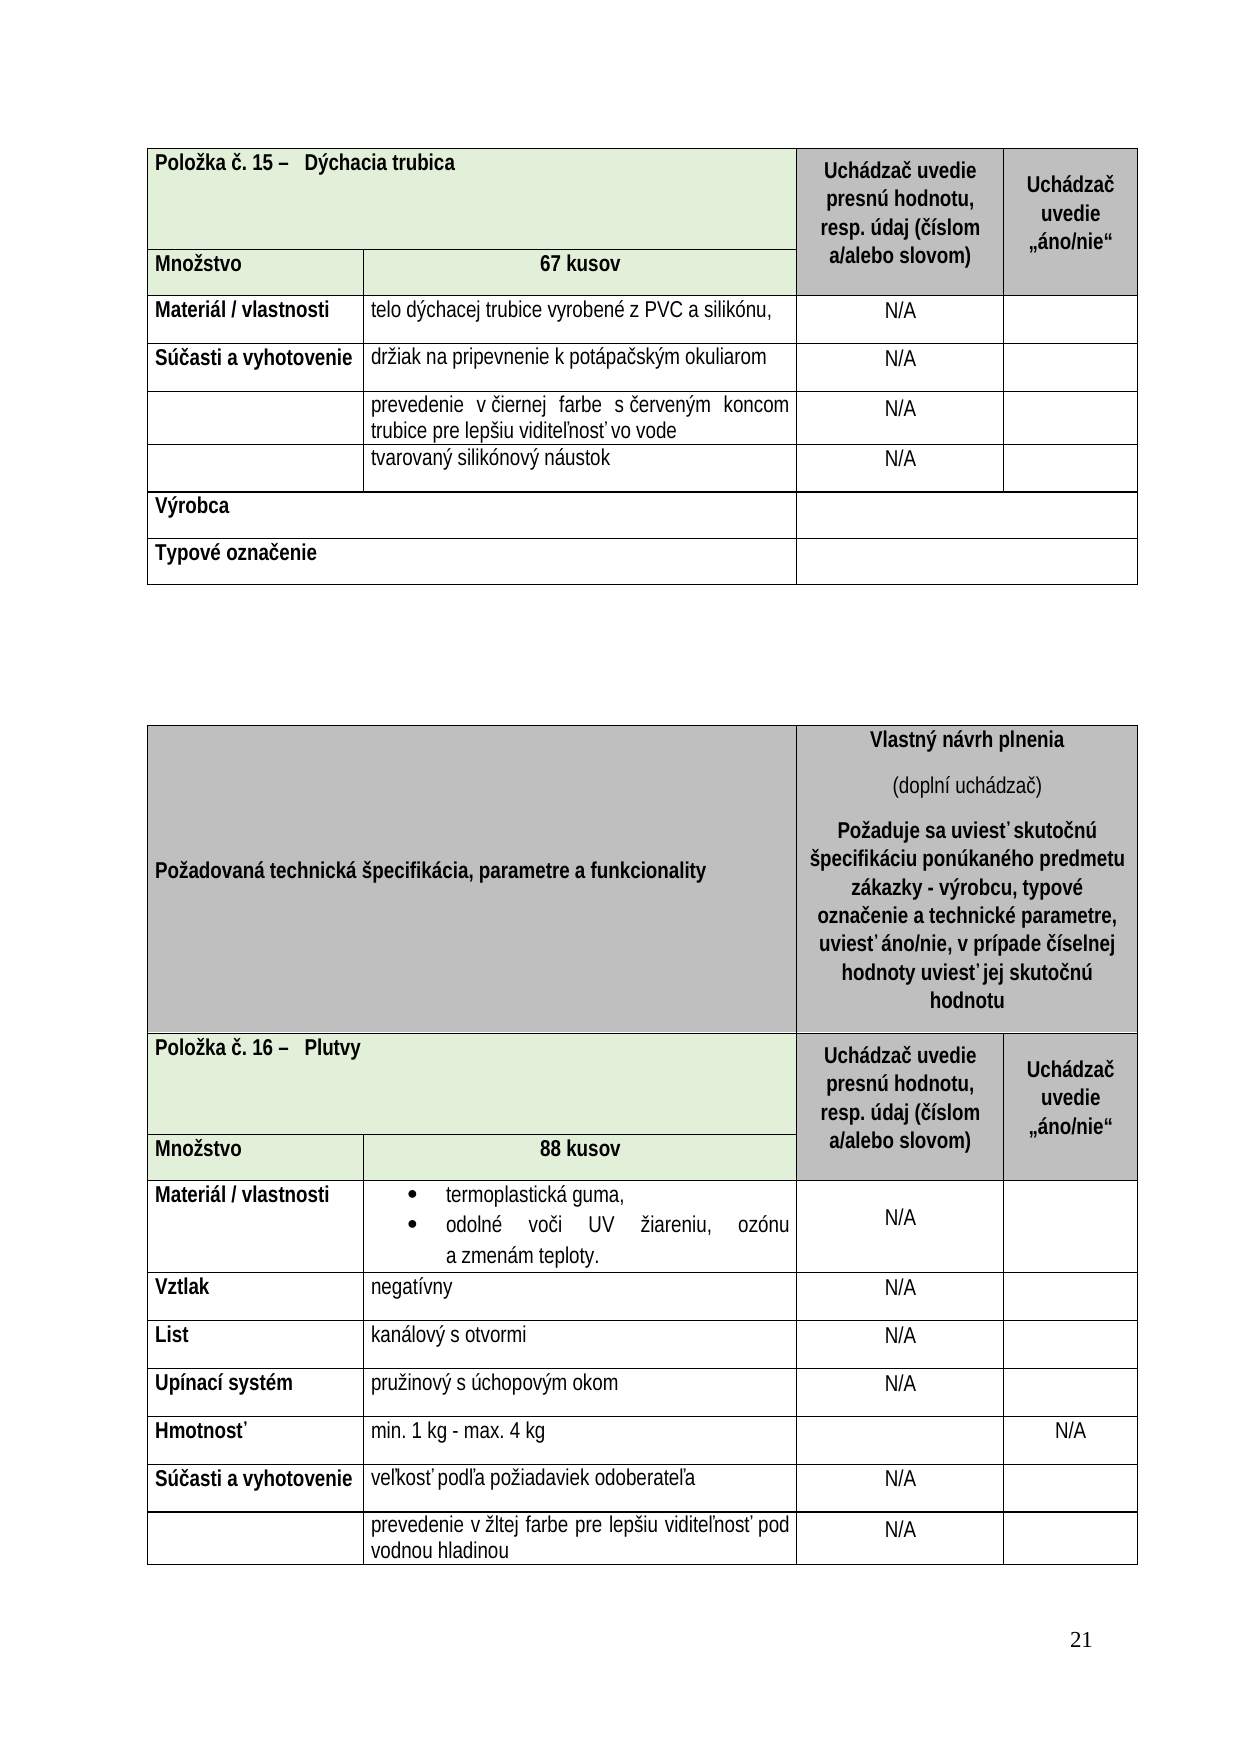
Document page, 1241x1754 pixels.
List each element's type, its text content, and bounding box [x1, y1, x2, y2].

table_cell držiak na pripevnenie k potápačským okuliarom [364, 344, 796, 391]
table_cell [1004, 1465, 1137, 1511]
table_cell prevedenie v žltej farbe pre lepšiu viditeľnosť pod vodnou hladinou [364, 1513, 796, 1564]
table_cell Uchádzač uvedie „áno/nie“ [1004, 1034, 1137, 1180]
table_cell [1004, 445, 1137, 491]
table_cell [1004, 392, 1137, 443]
table_cell [148, 445, 363, 491]
table_cell 88 kusov [364, 1135, 796, 1180]
table_cell pružinový s úchopovým okom [364, 1369, 796, 1416]
table_cell Materiál / vlastnosti [148, 296, 363, 343]
table_cell [1004, 1513, 1137, 1564]
table_cell N/A [1004, 1417, 1137, 1463]
table_cell [797, 539, 1137, 584]
table_cell tvarovaný silikónový náustok [364, 445, 796, 491]
table_cell [1004, 1369, 1137, 1416]
table_cell Položka č. 15 – Dýchacia trubica [148, 149, 796, 249]
table_cell prevedenie v čiernej farbe s červeným koncom trubice pre lepšiu viditeľnosť vo vode [364, 392, 796, 443]
table_cell Upínací systém [148, 1369, 363, 1416]
table_cell Výrobca [148, 493, 796, 538]
table_cell [148, 1513, 363, 1564]
table_cell N/A [797, 1321, 1003, 1368]
table_cell N/A [797, 445, 1003, 491]
table_cell Uchádzač uvedie presnú hodnotu, resp. údaj (číslom a/alebo slovom) [797, 149, 1003, 295]
table_cell negatívny [364, 1273, 796, 1320]
table_cell Materiál / vlastnosti [148, 1181, 363, 1272]
table_cell [1004, 1321, 1137, 1368]
table_cell N/A [797, 344, 1003, 391]
table_cell Množstvo [148, 1135, 363, 1180]
table_cell Uchádzač uvedie presnú hodnotu, resp. údaj (číslom a/alebo slovom) [797, 1034, 1003, 1180]
table_cell [1004, 296, 1137, 343]
table_cell termoplastická guma, odolné voči UV žiareniu, ozónu a zmenám teploty. [364, 1181, 796, 1272]
table_cell Uchádzač uvedie „áno/nie“ [1004, 149, 1137, 295]
table_cell [797, 1417, 1003, 1463]
table_header Požadovaná technická špecifikácia, parametre a funkcionality [148, 726, 796, 1032]
table_cell Súčasti a vyhotovenie [148, 1465, 363, 1511]
table_cell kanálový s otvormi [364, 1321, 796, 1368]
table_cell N/A [797, 1513, 1003, 1564]
table_cell [797, 493, 1137, 538]
table_cell Typové označenie [148, 539, 796, 584]
table_cell Množstvo [148, 250, 363, 295]
table_cell telo dýchacej trubice vyrobené z PVC a silikónu, [364, 296, 796, 343]
table_cell [1004, 1181, 1137, 1272]
table_cell List [148, 1321, 363, 1368]
table_cell N/A [797, 1181, 1003, 1272]
table_cell veľkosť podľa požiadaviek odoberateľa [364, 1465, 796, 1511]
table_cell N/A [797, 1369, 1003, 1416]
table_cell Hmotnosť [148, 1417, 363, 1463]
table_cell 67 kusov [364, 250, 796, 295]
table_cell N/A [797, 296, 1003, 343]
table_cell N/A [797, 1465, 1003, 1511]
table_cell [1004, 1273, 1137, 1320]
table_cell [1004, 344, 1137, 391]
table_cell N/A [797, 1273, 1003, 1320]
table_cell min. 1 kg - max. 4 kg [364, 1417, 796, 1463]
table_cell N/A [797, 392, 1003, 443]
table_header Vlastný návrh plnenia (doplní uchádzač) Požaduje sa uviesť skutočnú špecifikáciu ponúkaného predmetu zákazky - výrobcu, typové označenie a technické parametre, uviesť áno/nie, v prípade číselnej hodnoty uviesť jej skutočnú hodnotu [797, 726, 1137, 1032]
table_cell [148, 392, 363, 443]
table_cell Súčasti a vyhotovenie [148, 344, 363, 391]
table_cell Vztlak [148, 1273, 363, 1320]
table_cell Položka č. 16 – Plutvy [148, 1034, 796, 1134]
